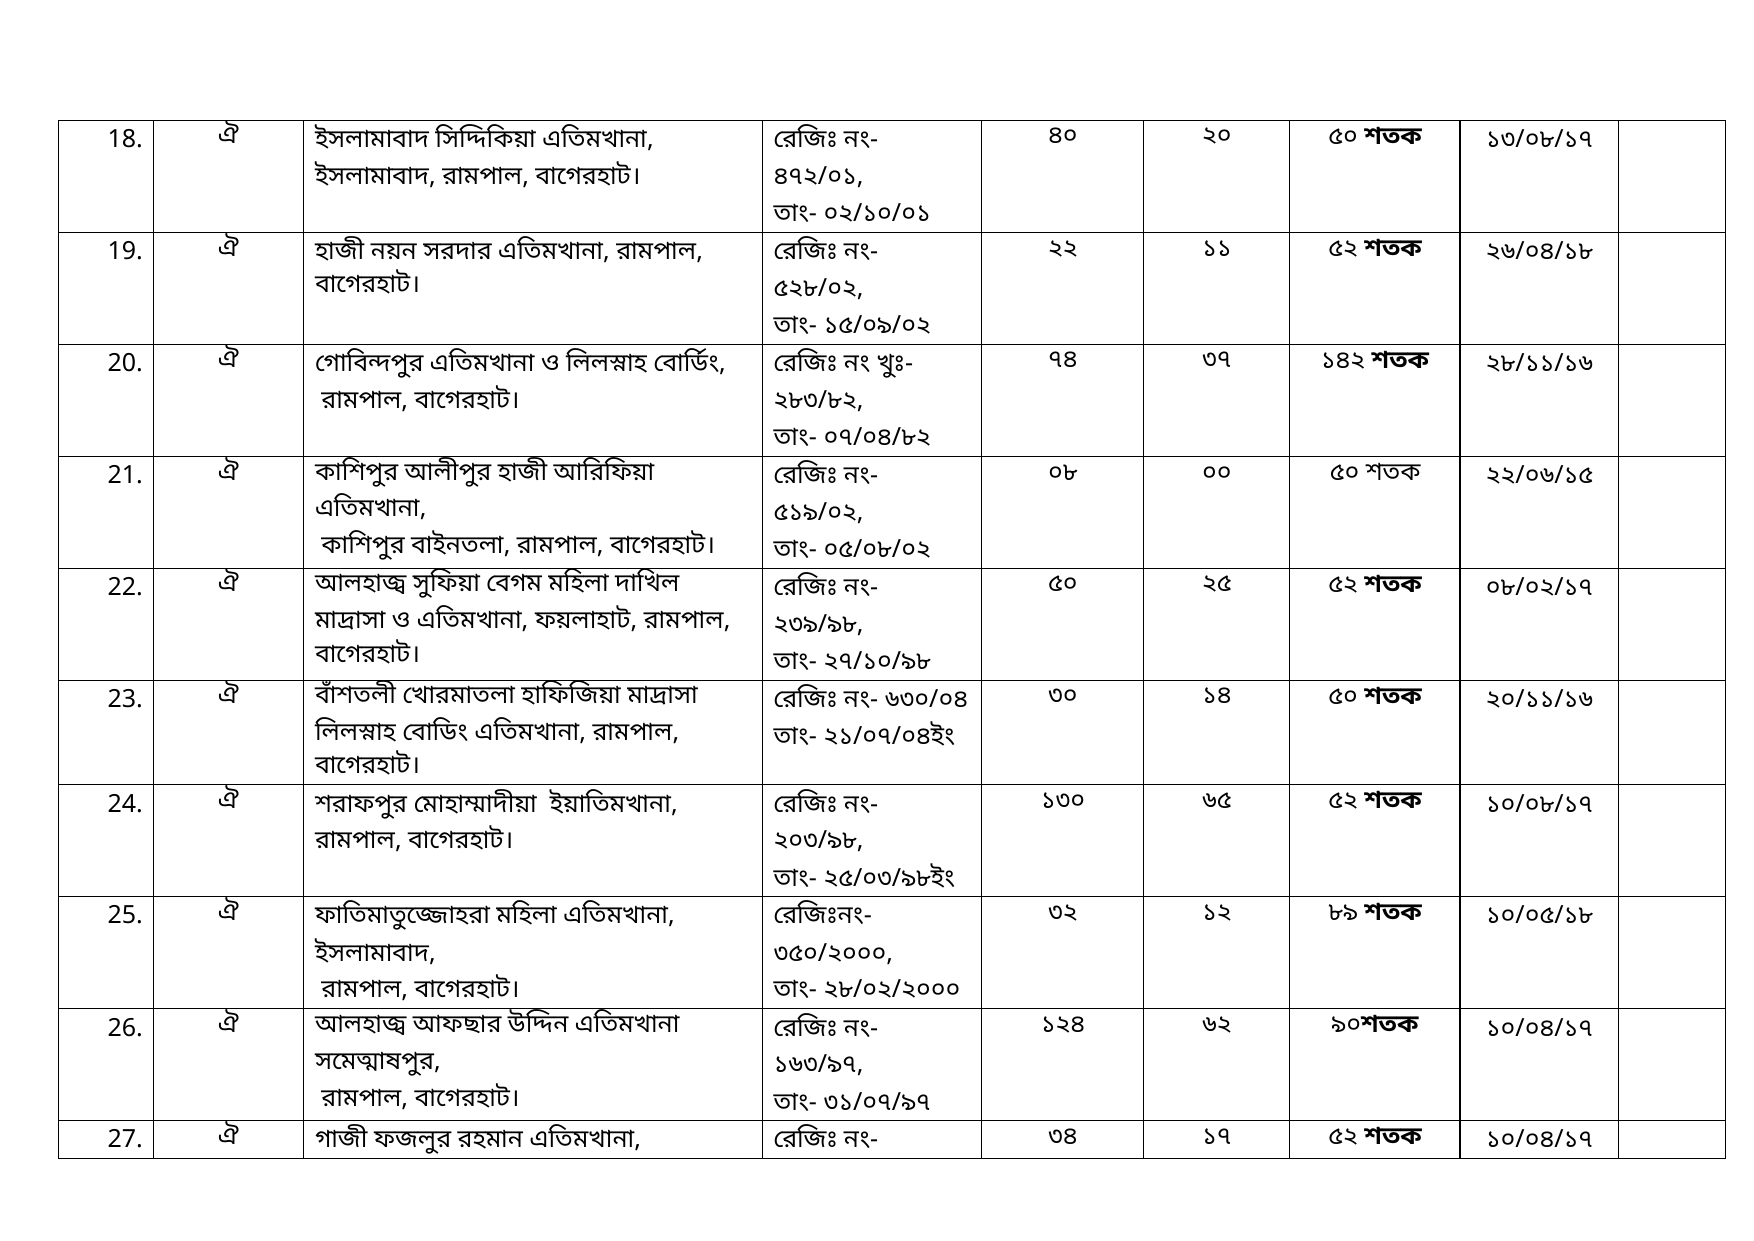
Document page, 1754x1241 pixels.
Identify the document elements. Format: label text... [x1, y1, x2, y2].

table_cell ৫২ শতক [1290, 1121, 1459, 1158]
table_cell ১৩০ [982, 785, 1143, 896]
table_cell ১১ [1144, 233, 1289, 344]
table_cell ৯০শতক [1290, 1009, 1459, 1120]
table_cell [59, 457, 153, 568]
table_cell ১০/০৮/১৭ [1461, 785, 1618, 896]
table_cell রেজিঃনং- ৩৫০/২০০০, তাং- ২৮/০২/২০০০ [763, 897, 981, 1008]
table_cell ১০/০৪/১৭ [1461, 1009, 1618, 1120]
table_cell ৩৪ [982, 1121, 1143, 1158]
table_cell ০০ [1144, 457, 1289, 568]
table_cell আলহাজ্ব আফছার উদ্দিন এতিমখানা সমেত্মাষপুর, রামপাল, বাগেরহাট। [304, 1009, 762, 1120]
table_cell ঐ [154, 1121, 303, 1158]
table_cell ঐ [154, 233, 303, 344]
table_cell [1619, 345, 1725, 456]
table_cell ৫০ শতক [1290, 681, 1459, 784]
table_cell [1619, 681, 1725, 784]
table_cell [1619, 1009, 1725, 1120]
table_cell রেজিঃ নং- ৬৩০/০৪ তাং- ২১/০৭/০৪ইং [763, 681, 981, 784]
table_cell রেজিঃ নং- ৫১৯/০২, তাং- ০৫/০৮/০২ [763, 457, 981, 568]
table_cell ১০/০৫/১৮ [1461, 897, 1618, 1008]
table_cell ৫২ শতক [1290, 785, 1459, 896]
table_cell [763, 1121, 981, 1158]
table_cell ২২/০৬/১৫ [1461, 457, 1618, 568]
table_cell [59, 1009, 153, 1120]
table_cell ৫০ শতক [1290, 457, 1459, 568]
table_cell ৮৯ শতক [1290, 897, 1459, 1008]
table_cell রেজিঃ নং- ১৬৩/৯৭, তাং- ৩১/০৭/৯৭ [763, 1009, 981, 1120]
table_cell ১৪২ শতক [1290, 345, 1459, 456]
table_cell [304, 1121, 762, 1158]
table_cell ১০/০৪/১৭ [1461, 1121, 1618, 1158]
table_cell কাশিপুর আলীপুর হাজী আরিফিয়া এতিমখানা, কাশিপুর বাইনতলা, রামপাল, বাগেরহাট। [304, 457, 762, 568]
table_cell হাজী নয়ন সরদার এতিমখানা, রামপাল, বাগেরহাট। [304, 233, 762, 344]
table_cell [59, 785, 153, 896]
table_cell ঐ [154, 897, 303, 1008]
table_cell ৪০ [982, 121, 1143, 232]
table_cell ঐ [154, 785, 303, 896]
table_cell [59, 897, 153, 1008]
table_cell রেজিঃ নং- ৪৭২/০১, তাং- ০২/১০/০১ [763, 121, 981, 232]
table_cell ২৬/০৪/১৮ [1461, 233, 1618, 344]
table_cell ২৫ [1144, 569, 1289, 680]
table_cell ০৮/০২/১৭ [1461, 569, 1618, 680]
table_cell রেজিঃ নং- ২০৩/৯৮, তাং- ২৫/০৩/৯৮ইং [763, 785, 981, 896]
table_cell [59, 233, 153, 344]
table_cell গোবিন্দপুর এতিমখানা ও লিলস্নাহ বোর্ডিং, রামপাল, বাগেরহাট। [304, 345, 762, 456]
table_cell [59, 681, 153, 784]
table_cell [59, 569, 153, 680]
table_cell ঐ [154, 569, 303, 680]
table_cell ৩২ [982, 897, 1143, 1008]
table_cell রেজিঃ নং খুঃ-২৮৩/৮২, তাং- ০৭/০৪/৮২ [763, 345, 981, 456]
table_cell [59, 121, 153, 232]
table_cell ৭৪ [982, 345, 1143, 456]
table_cell ১৩/০৮/১৭ [1461, 121, 1618, 232]
table_cell [1619, 121, 1725, 232]
table_cell ৬৫ [1144, 785, 1289, 896]
table_cell ২০/১১/১৬ [1461, 681, 1618, 784]
table_cell রেজিঃ নং- ২৩৯/৯৮, তাং- ২৭/১০/৯৮ [763, 569, 981, 680]
table_cell [59, 345, 153, 456]
table_cell [1619, 569, 1725, 680]
table_cell ইসলামাবাদ সিদ্দিকিয়া এতিমখানা, ইসলামাবাদ, রামপাল, বাগেরহাট। [304, 121, 762, 232]
table_cell ১২ [1144, 897, 1289, 1008]
table_cell ১৭ [1144, 1121, 1289, 1158]
table_cell ঐ [154, 1009, 303, 1120]
table_cell ৫২ শতক [1290, 569, 1459, 680]
table_cell শরাফপুর মোহাম্মাদীয়া ইয়াতিমখানা, রামপাল, বাগেরহাট। [304, 785, 762, 896]
table_cell ১৪ [1144, 681, 1289, 784]
table_cell [59, 1121, 153, 1158]
table_cell [1619, 1121, 1725, 1158]
table_cell [1619, 457, 1725, 568]
table_cell ৫০ শতক [1290, 121, 1459, 232]
table_cell রেজিঃ নং- ৫২৮/০২, তাং- ১৫/০৯/০২ [763, 233, 981, 344]
table_cell ৫০ [982, 569, 1143, 680]
table_cell ঐ [154, 121, 303, 232]
table_cell ঐ [154, 457, 303, 568]
table_cell ১২৪ [982, 1009, 1143, 1120]
table_cell ০৮ [982, 457, 1143, 568]
table_cell ফাতিমাতুজ্জোহরা মহিলা এতিমখানা, ইসলামাবাদ, রামপাল, বাগেরহাট। [304, 897, 762, 1008]
table_cell ঐ [154, 345, 303, 456]
table_cell [1619, 785, 1725, 896]
table_cell ২২ [982, 233, 1143, 344]
table_cell বাঁশতলী খোরমাতলা হাফিজিয়া মাদ্রাসা লিলস্নাহ বোডিং এতিমখানা, রামপাল, বাগেরহাট। [304, 681, 762, 784]
table_cell ৫২ শতক [1290, 233, 1459, 344]
table_cell ৬২ [1144, 1009, 1289, 1120]
table_cell ঐ [154, 681, 303, 784]
table_cell ৩৭ [1144, 345, 1289, 456]
table_cell ২৮/১১/১৬ [1461, 345, 1618, 456]
table_cell [1619, 233, 1725, 344]
table_cell আলহাজ্ব সুফিয়া বেগম মহিলা দাখিল মাদ্রাসা ও এতিমখানা, ফয়লাহাট, রামপাল, বাগেরহাট। [304, 569, 762, 680]
table_cell [1619, 897, 1725, 1008]
table_cell ২০ [1144, 121, 1289, 232]
table_cell ৩০ [982, 681, 1143, 784]
